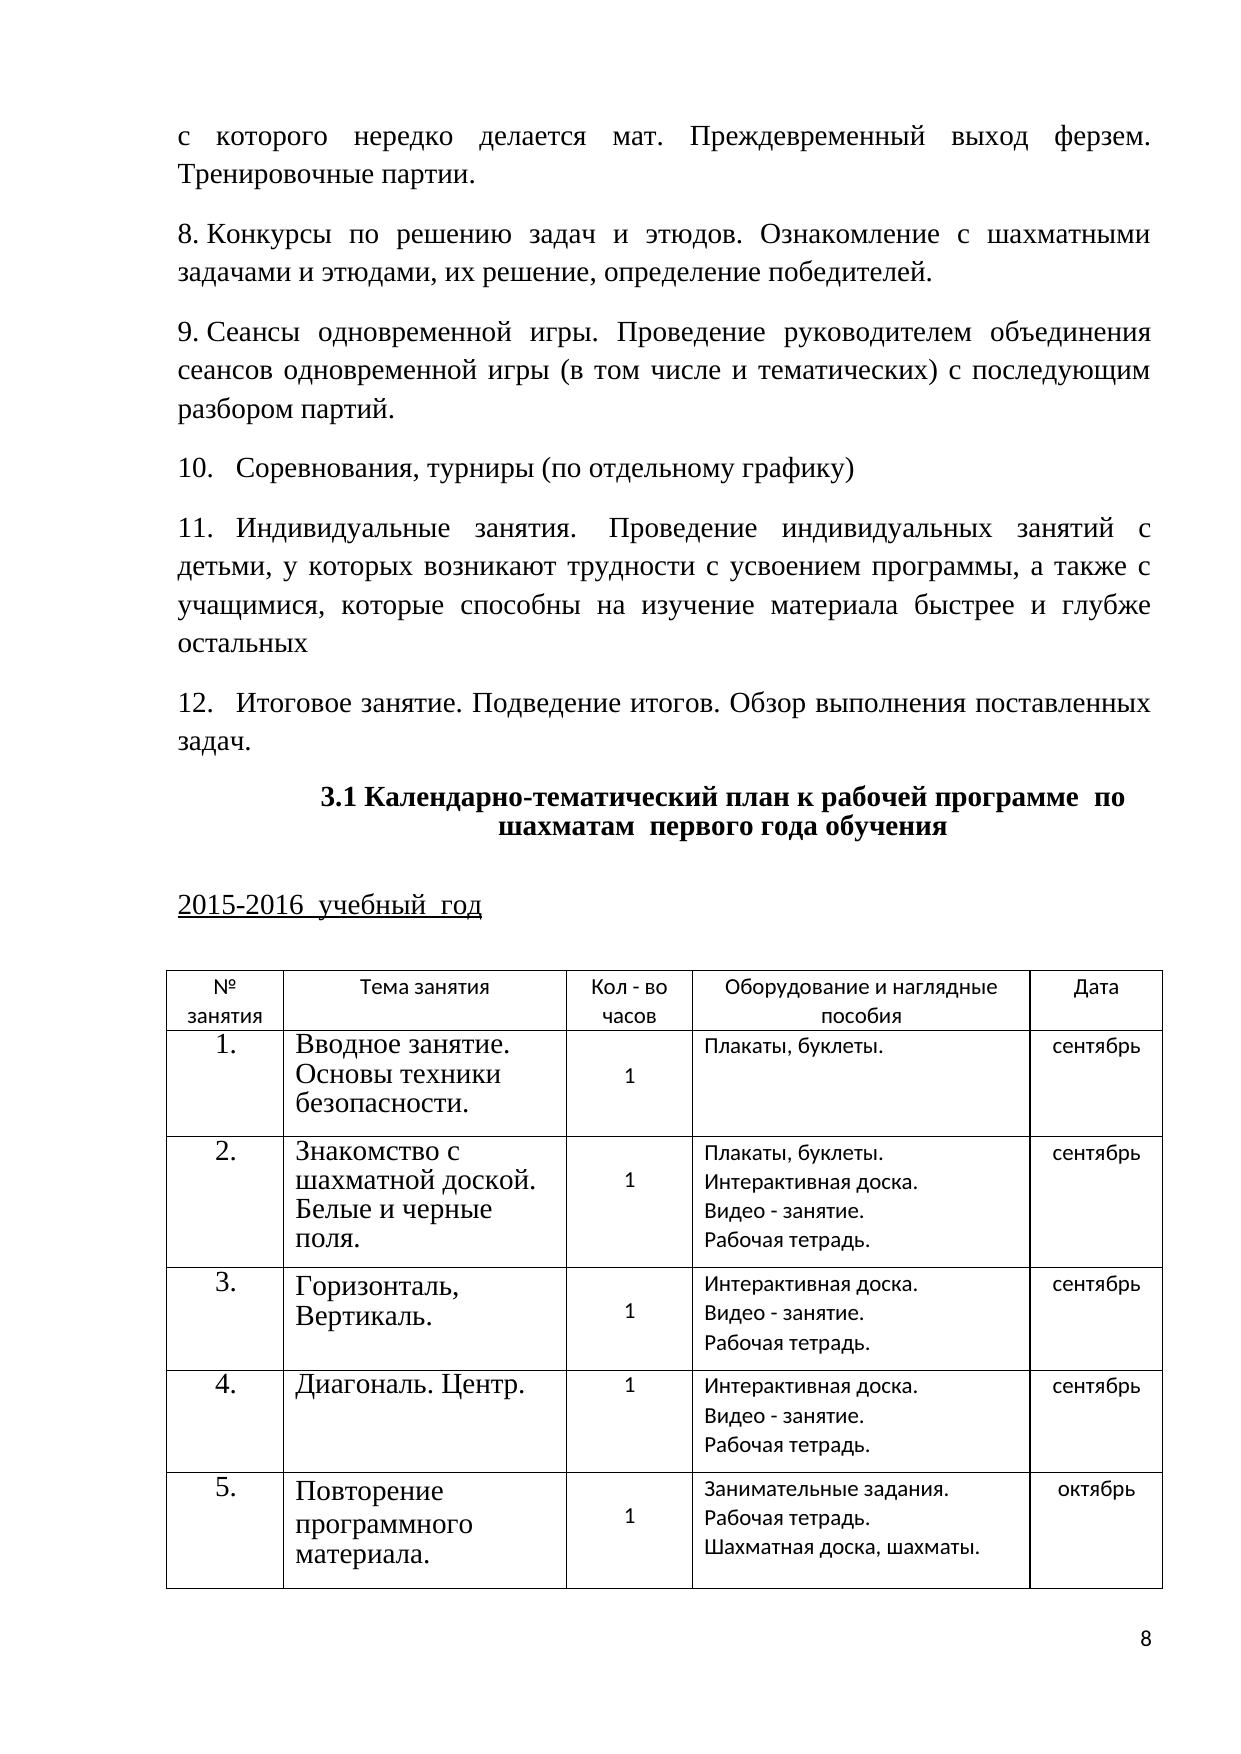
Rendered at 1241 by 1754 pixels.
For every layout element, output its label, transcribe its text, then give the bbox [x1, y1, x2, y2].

table_cell сентябрь [1031, 1371, 1162, 1472]
table_cell сентябрь [1031, 1268, 1162, 1369]
text 3.1 Календарно-тематический план к рабочей программе по шахматам первого года обучения [294, 783, 1152, 841]
table_cell [167, 1371, 283, 1472]
table_cell сентябрь [1031, 1031, 1162, 1136]
text 10. Соревнования, турниры (по отдельному графику) [177, 450, 1152, 484]
table_header Тема занятия [284, 971, 566, 1029]
table_cell Вводное занятие. Основы техники безопасности. [284, 1031, 566, 1136]
text 12. Итоговое занятие. Подведение итогов. Обзор выполнения поставленных задач. [177, 685, 1152, 757]
table_cell 1 [567, 1371, 692, 1472]
table_cell [167, 1031, 283, 1136]
table_cell Горизонталь, Вертикаль. [284, 1268, 566, 1369]
table_cell октябрь [1031, 1473, 1162, 1588]
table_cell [693, 1371, 1029, 1472]
table_cell Диагональ. Центр. [284, 1371, 566, 1472]
table_cell 1 [567, 1137, 692, 1267]
table_header Кол - во часов [567, 971, 692, 1029]
table_header № занятия [167, 971, 283, 1029]
table_cell 1 [567, 1031, 692, 1136]
text 8. Конкурсы по решению задач и этюдов. Ознакомление с шахматными задачами и этюдами, их решение, определение победителей. [177, 216, 1152, 288]
table_cell 1 [567, 1473, 692, 1588]
table_cell Знакомство с шахматной доской. Белые и черные поля. [284, 1137, 566, 1267]
table_cell Повторение программного материала. [284, 1473, 566, 1588]
table_header Дата [1031, 971, 1162, 1029]
table_header Оборудование и наглядные пособия [693, 971, 1029, 1029]
table_cell Занимательные задания. Рабочая тетрадь. Шахматная доска, шахматы. [693, 1473, 1029, 1588]
text 9. Сеансы одновременной игры. Проведение руководителем объединения сеансов одновременной игры (в том числе и тематических) с последующим разбором партий. [177, 314, 1152, 424]
table_cell Интерактивная доска. Видео - занятие. Рабочая тетрадь. [693, 1268, 1029, 1369]
table_cell [167, 1473, 283, 1588]
table_cell Плакаты, буклеты. [693, 1031, 1029, 1136]
table_cell Плакаты, буклеты. Интерактивная доска. Видео - занятие. Рабочая тетрадь. [693, 1137, 1029, 1267]
table_cell [167, 1268, 283, 1369]
text 2015-2016 учебный год [177, 891, 1152, 920]
table_cell [167, 1137, 283, 1267]
table_cell сентябрь [1031, 1137, 1162, 1267]
table_cell 1 [567, 1268, 692, 1369]
text 11. Индивидуальные занятия. Проведение индивидуальных занятий с детьми, у которых возникают трудности с усвоением программы, а также с учащимися, которые способны на изучение материала быстрее и глубже остальных [177, 510, 1152, 659]
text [177, 118, 1152, 190]
